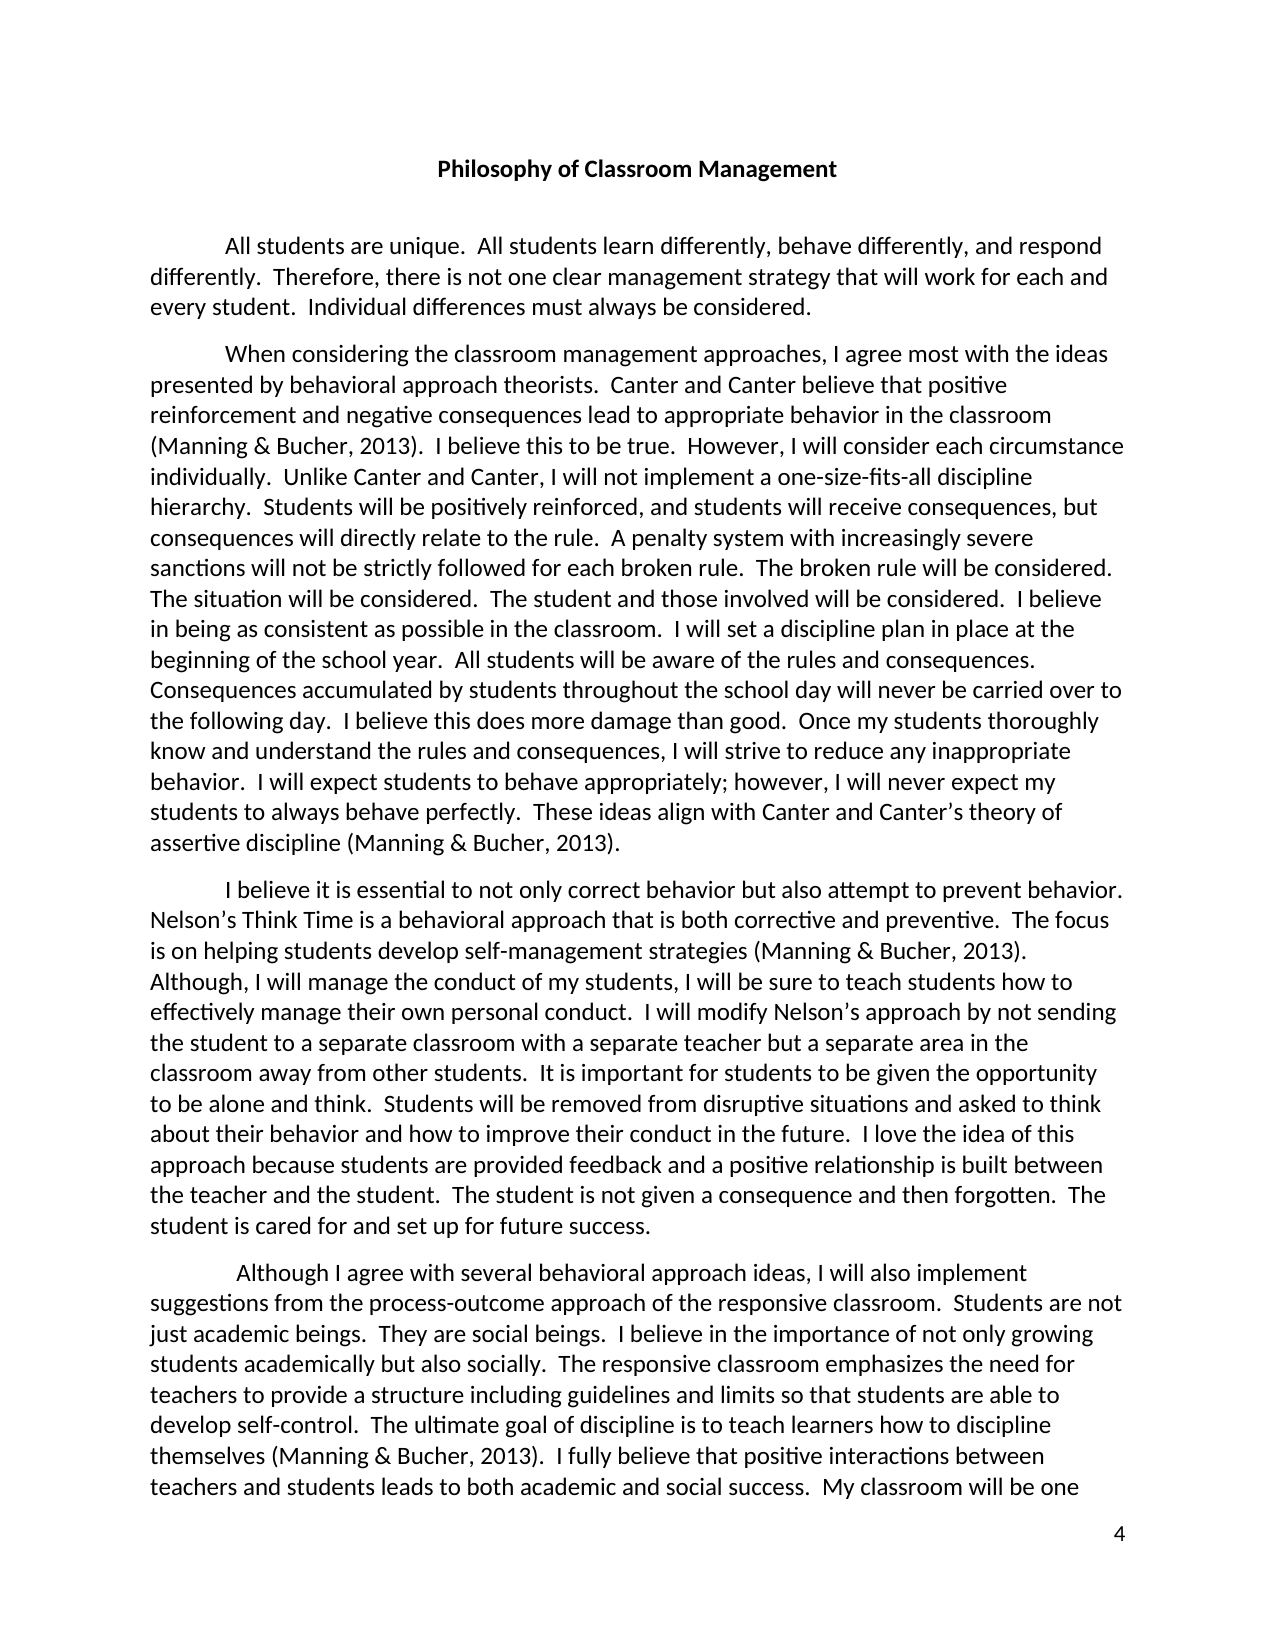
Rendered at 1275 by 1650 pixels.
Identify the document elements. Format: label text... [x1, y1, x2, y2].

text Philosophy of Classroom Management [150, 153, 1125, 183]
text When considering the classroom management approaches, I agree most with the ideas presented by behavioral approach theorists. Canter and Canter believe that positive reinforcement and negative consequences lead to appropriate behavior in the classroom (Manning & Bucher, 2013). I believe this to be true. However, I will consider each circumstance individually. Unlike Canter and Canter, I will not implement a one-size-fits-all discipline hierarchy. Students will be positively reinforced, and students will receive consequences, but consequences will directly relate to the rule. A penalty system with increasingly severe sanctions will not be strictly followed for each broken rule. The broken rule will be considered. The situation will be considered. The student and those involved will be considered. I believe in being as consistent as possible in the classroom. I will set a discipline plan in place at the beginning of the school year. All students will be aware of the rules and consequences. Consequences accumulated by students throughout the school day will never be carried over to the following day. I believe this does more damage than good. Once my students thoroughly know and understand the rules and consequences, I will strive to reduce any inappropriate behavior. I will expect students to behave appropriately; however, I will never expect my students to always behave perfectly. These ideas align with Canter and Canter’s theory of assertive discipline (Manning & Bucher, 2013). [150, 339, 1125, 857]
text All students are unique. All students learn differently, behave differently, and respond differently. Therefore, there is not one clear management strategy that will work for each and every student. Individual differences must always be considered. [150, 230, 1125, 322]
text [150, 1257, 1125, 1501]
text I believe it is essential to not only correct behavior but also attempt to prevent behavior. Nelson’s Think Time is a behavioral approach that is both corrective and preventive. The focus is on helping students develop self-management strategies (Manning & Bucher, 2013). Although, I will manage the conduct of my students, I will be sure to teach students how to effectively manage their own personal conduct. I will modify Nelson’s approach by not sending the student to a separate classroom with a separate teacher but a separate area in the classroom away from other students. It is important for students to be given the opportunity to be alone and think. Students will be removed from disruptive situations and asked to think about their behavior and how to improve their conduct in the future. I love the idea of this approach because students are provided feedback and a positive relationship is built between the teacher and the student. The student is not given a consequence and then forgotten. The student is cared for and set up for future success. [150, 874, 1125, 1240]
